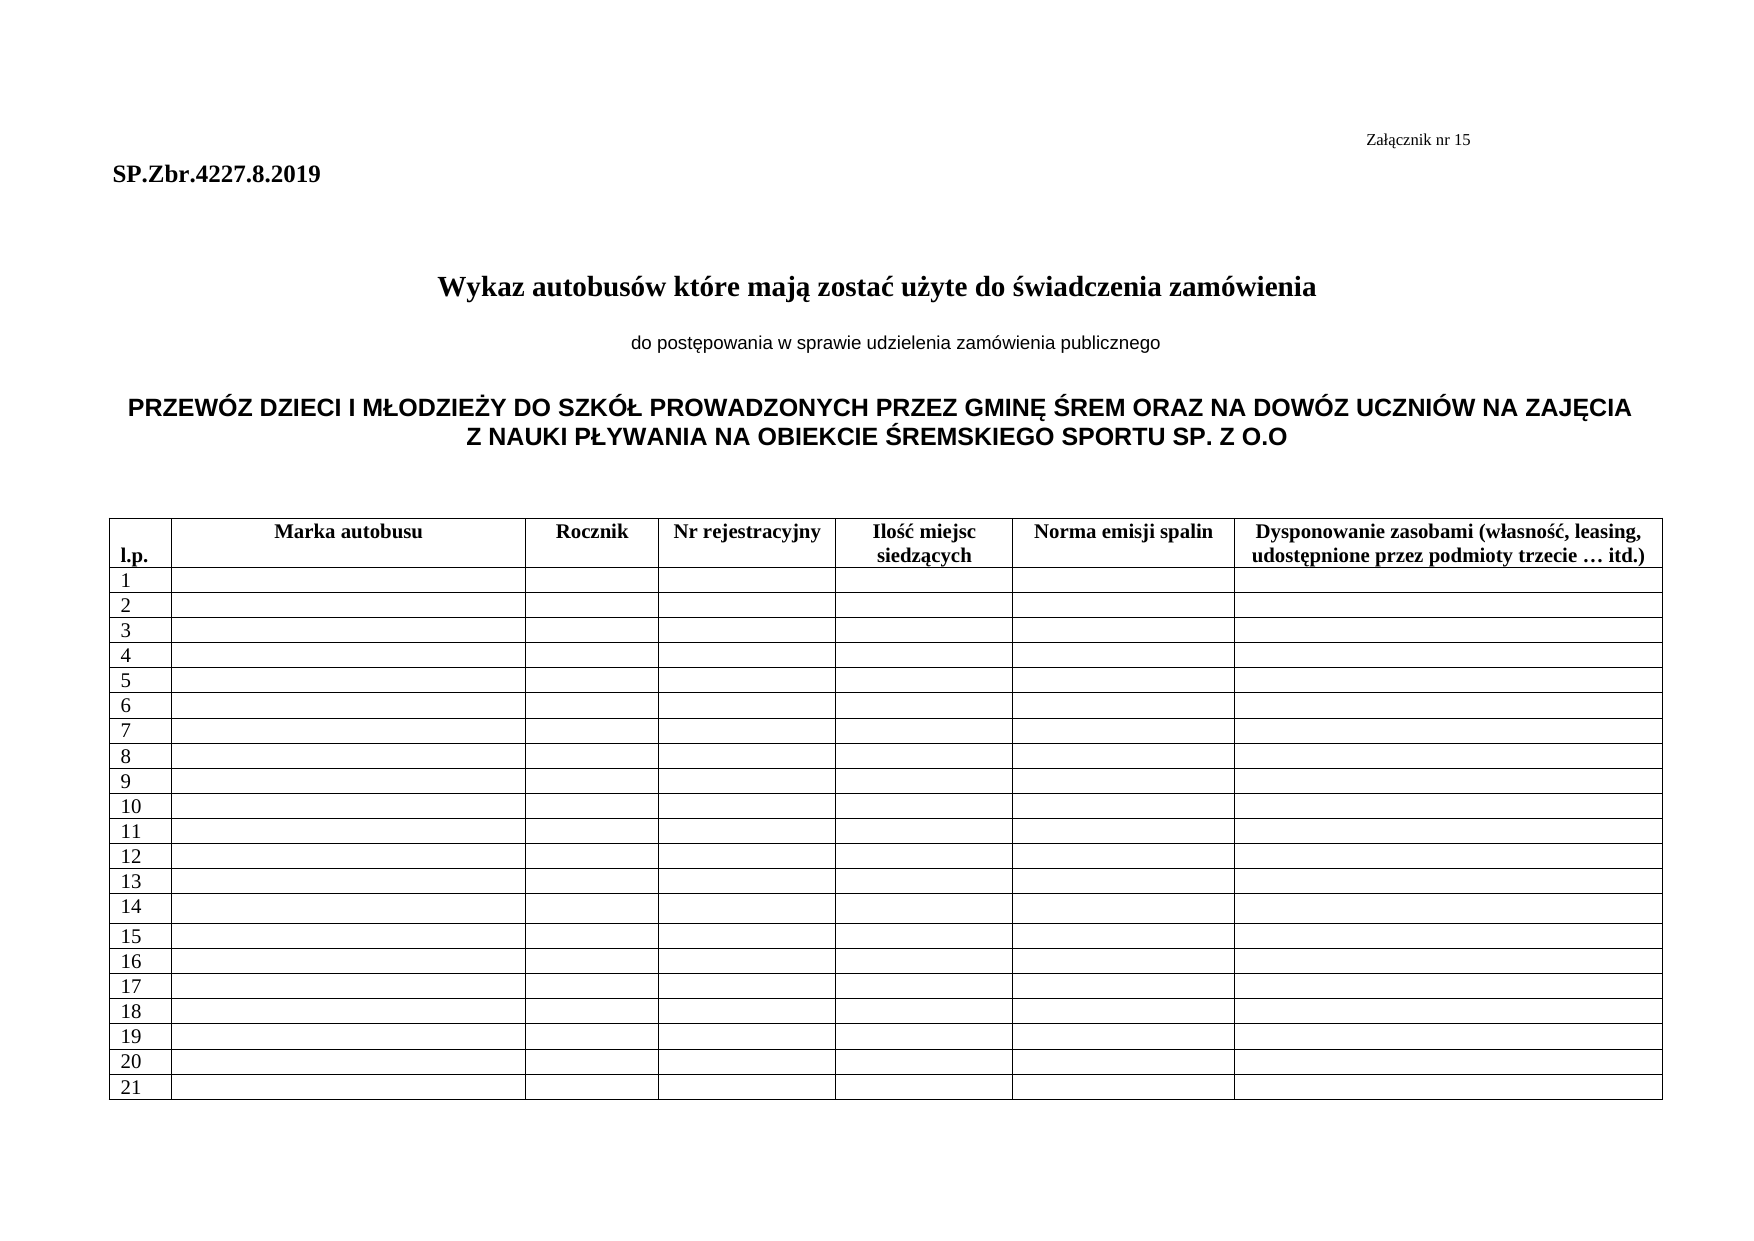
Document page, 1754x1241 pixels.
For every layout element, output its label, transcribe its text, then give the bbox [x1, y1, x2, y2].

table_cell [172, 693, 525, 717]
table_cell [172, 844, 525, 868]
table_cell [836, 744, 1012, 768]
table_cell [526, 924, 658, 948]
table_cell [1235, 744, 1662, 768]
table_cell [659, 643, 835, 667]
table_cell 15 [110, 924, 171, 948]
table_cell [172, 1024, 525, 1048]
table_cell 19 [110, 1024, 171, 1048]
table_cell [836, 949, 1012, 973]
table_cell [526, 819, 658, 843]
table_cell [1235, 668, 1662, 692]
table_cell [659, 949, 835, 973]
table_cell [526, 999, 658, 1023]
table_cell 7 [110, 719, 171, 742]
table_cell [172, 999, 525, 1023]
text PRZEWÓZ DZIECI I MŁODZIEŻY DO SZKÓŁ PROWADZONYCH PRZEZ GMINĘ ŚREM ORAZ NA DOWÓZ UCZNIÓW NA ZAJĘCIA Z NAUKI PŁYWANIA NA OBIEKCIE ŚREMSKIEGO SPORTU SP. Z O.O [1288, 393, 1642, 451]
table_cell [1013, 924, 1234, 948]
table_cell [1013, 844, 1234, 868]
table_cell [1235, 618, 1662, 642]
table_header Dysponowanie zasobami (własność, leasing, udostępnione przez podmioty trzecie … itd.) [1235, 519, 1662, 567]
table_cell [1013, 869, 1234, 893]
table_cell [1235, 593, 1662, 617]
table_cell [659, 794, 835, 818]
table_cell [659, 769, 835, 793]
table_cell [836, 719, 1012, 742]
table_cell [659, 1024, 835, 1048]
table_cell [836, 819, 1012, 843]
table_cell [172, 794, 525, 818]
table_cell [659, 924, 835, 948]
table_cell 10 [110, 794, 171, 818]
table_cell [659, 1075, 835, 1099]
table_cell 18 [110, 999, 171, 1023]
table_cell [836, 924, 1012, 948]
table_cell 2 [110, 593, 171, 617]
table_cell 14 [110, 894, 171, 923]
table_cell [526, 1050, 658, 1073]
table_cell [1013, 819, 1234, 843]
table_cell [836, 1050, 1012, 1073]
table_cell [526, 894, 658, 923]
text Wykaz autobusów które mają zostać użyte do świadczenia zamówienia [112, 269, 1642, 302]
table_cell [836, 1075, 1012, 1099]
table_cell [659, 974, 835, 998]
table_cell [1235, 1024, 1662, 1048]
table_cell [836, 869, 1012, 893]
table_cell 8 [110, 744, 171, 768]
table_cell [1235, 693, 1662, 717]
table_cell [526, 794, 658, 818]
table_cell [172, 924, 525, 948]
table_cell [526, 568, 658, 592]
table_cell [526, 643, 658, 667]
table_cell [659, 568, 835, 592]
table_cell 12 [110, 844, 171, 868]
table_cell [172, 668, 525, 692]
table_cell [1013, 744, 1234, 768]
table_cell [1013, 1075, 1234, 1099]
table_cell 3 [110, 618, 171, 642]
table_cell [1235, 844, 1662, 868]
table_cell [836, 794, 1012, 818]
table_cell 9 [110, 769, 171, 793]
table_cell [836, 618, 1012, 642]
table_cell [526, 844, 658, 868]
table_cell [1235, 568, 1662, 592]
table_cell [526, 618, 658, 642]
table_cell 11 [110, 819, 171, 843]
table_header Marka autobusu [172, 519, 525, 567]
table_cell [659, 693, 835, 717]
table_cell 5 [110, 668, 171, 692]
table_cell [1235, 974, 1662, 998]
table_cell [1235, 999, 1662, 1023]
table_cell [1013, 794, 1234, 818]
table_cell [172, 1075, 525, 1099]
table_cell [836, 894, 1012, 923]
table_cell [172, 894, 525, 923]
table_cell [1013, 568, 1234, 592]
table_cell 13 [110, 869, 171, 893]
table_cell [1013, 894, 1234, 923]
table_cell [172, 974, 525, 998]
table_cell [1013, 593, 1234, 617]
table_header l.p. [110, 519, 171, 567]
table_cell [1235, 769, 1662, 793]
table_cell [659, 869, 835, 893]
table_cell [172, 643, 525, 667]
table_cell [1235, 794, 1662, 818]
text SP.Zbr.4227.8.2019 [112, 159, 1642, 187]
table_cell [659, 719, 835, 742]
table_cell [1013, 618, 1234, 642]
table_cell [836, 844, 1012, 868]
table_cell 20 [110, 1050, 171, 1073]
table_cell [836, 769, 1012, 793]
table_cell [659, 618, 835, 642]
table_cell [836, 568, 1012, 592]
table_cell [836, 974, 1012, 998]
table_cell [526, 869, 658, 893]
table_cell [526, 744, 658, 768]
table_cell [1013, 1024, 1234, 1048]
table_cell [659, 894, 835, 923]
text Załącznik nr 15 [1292, 130, 1642, 149]
table_cell [526, 719, 658, 742]
table_cell [659, 668, 835, 692]
table_cell [1013, 999, 1234, 1023]
table_cell [659, 1050, 835, 1073]
table_cell [1013, 719, 1234, 742]
table_cell [172, 869, 525, 893]
table_cell [1235, 924, 1662, 948]
table_cell [526, 668, 658, 692]
table_cell [1013, 693, 1234, 717]
table_cell [172, 1050, 525, 1073]
table_cell [836, 668, 1012, 692]
table_cell [172, 719, 525, 742]
table_header Ilość miejsc siedzących [836, 519, 1012, 567]
table_cell [1235, 1050, 1662, 1073]
table_cell [1013, 643, 1234, 667]
table_cell [1235, 949, 1662, 973]
table_cell [836, 1024, 1012, 1048]
table_cell [172, 593, 525, 617]
table_cell [1235, 643, 1662, 667]
table_cell [526, 974, 658, 998]
text do postępowania w sprawie udzielenia zamówienia publicznego [149, 332, 1642, 353]
table_cell [526, 949, 658, 973]
table_cell [1013, 949, 1234, 973]
table_cell [526, 1024, 658, 1048]
table_cell [526, 769, 658, 793]
table_cell 16 [110, 949, 171, 973]
table_cell [836, 593, 1012, 617]
table_cell [836, 693, 1012, 717]
table_cell [172, 618, 525, 642]
table_cell [1235, 1075, 1662, 1099]
table_header Nr rejestracyjny [659, 519, 835, 567]
table_cell 21 [110, 1075, 171, 1099]
table_cell 6 [110, 693, 171, 717]
table_cell 1 [110, 568, 171, 592]
table_cell [659, 593, 835, 617]
table_cell [1235, 869, 1662, 893]
table_cell [836, 643, 1012, 667]
table_cell [1013, 769, 1234, 793]
table_header Rocznik [526, 519, 658, 567]
table_cell [172, 744, 525, 768]
table_cell [526, 1075, 658, 1099]
table_cell [526, 693, 658, 717]
table_cell 4 [110, 643, 171, 667]
table_cell [659, 844, 835, 868]
table_cell [1013, 974, 1234, 998]
table_cell [526, 593, 658, 617]
table_cell [659, 744, 835, 768]
text PRZEWÓZ DZIECI I MŁODZIEŻY DO SZKÓŁ PROWADZONYCH PRZEZ GMINĘ ŚREM ORAZ NA DOWÓZ UCZNIÓW NA ZAJĘCIA Z NAUKI PŁYWANIA NA OBIEKCIE ŚREMSKIEGO SPORTU SP. Z O.O [112, 393, 466, 451]
table_cell [172, 769, 525, 793]
table_cell [172, 568, 525, 592]
table_cell [1013, 1050, 1234, 1073]
table_header Norma emisji spalin [1013, 519, 1234, 567]
table_cell [172, 949, 525, 973]
table_cell 17 [110, 974, 171, 998]
table_cell [1235, 819, 1662, 843]
table_cell [1235, 719, 1662, 742]
table_cell [1235, 894, 1662, 923]
table_cell [836, 999, 1012, 1023]
table_cell [1013, 668, 1234, 692]
table_cell [659, 999, 835, 1023]
table_cell [659, 819, 835, 843]
table_cell [172, 819, 525, 843]
